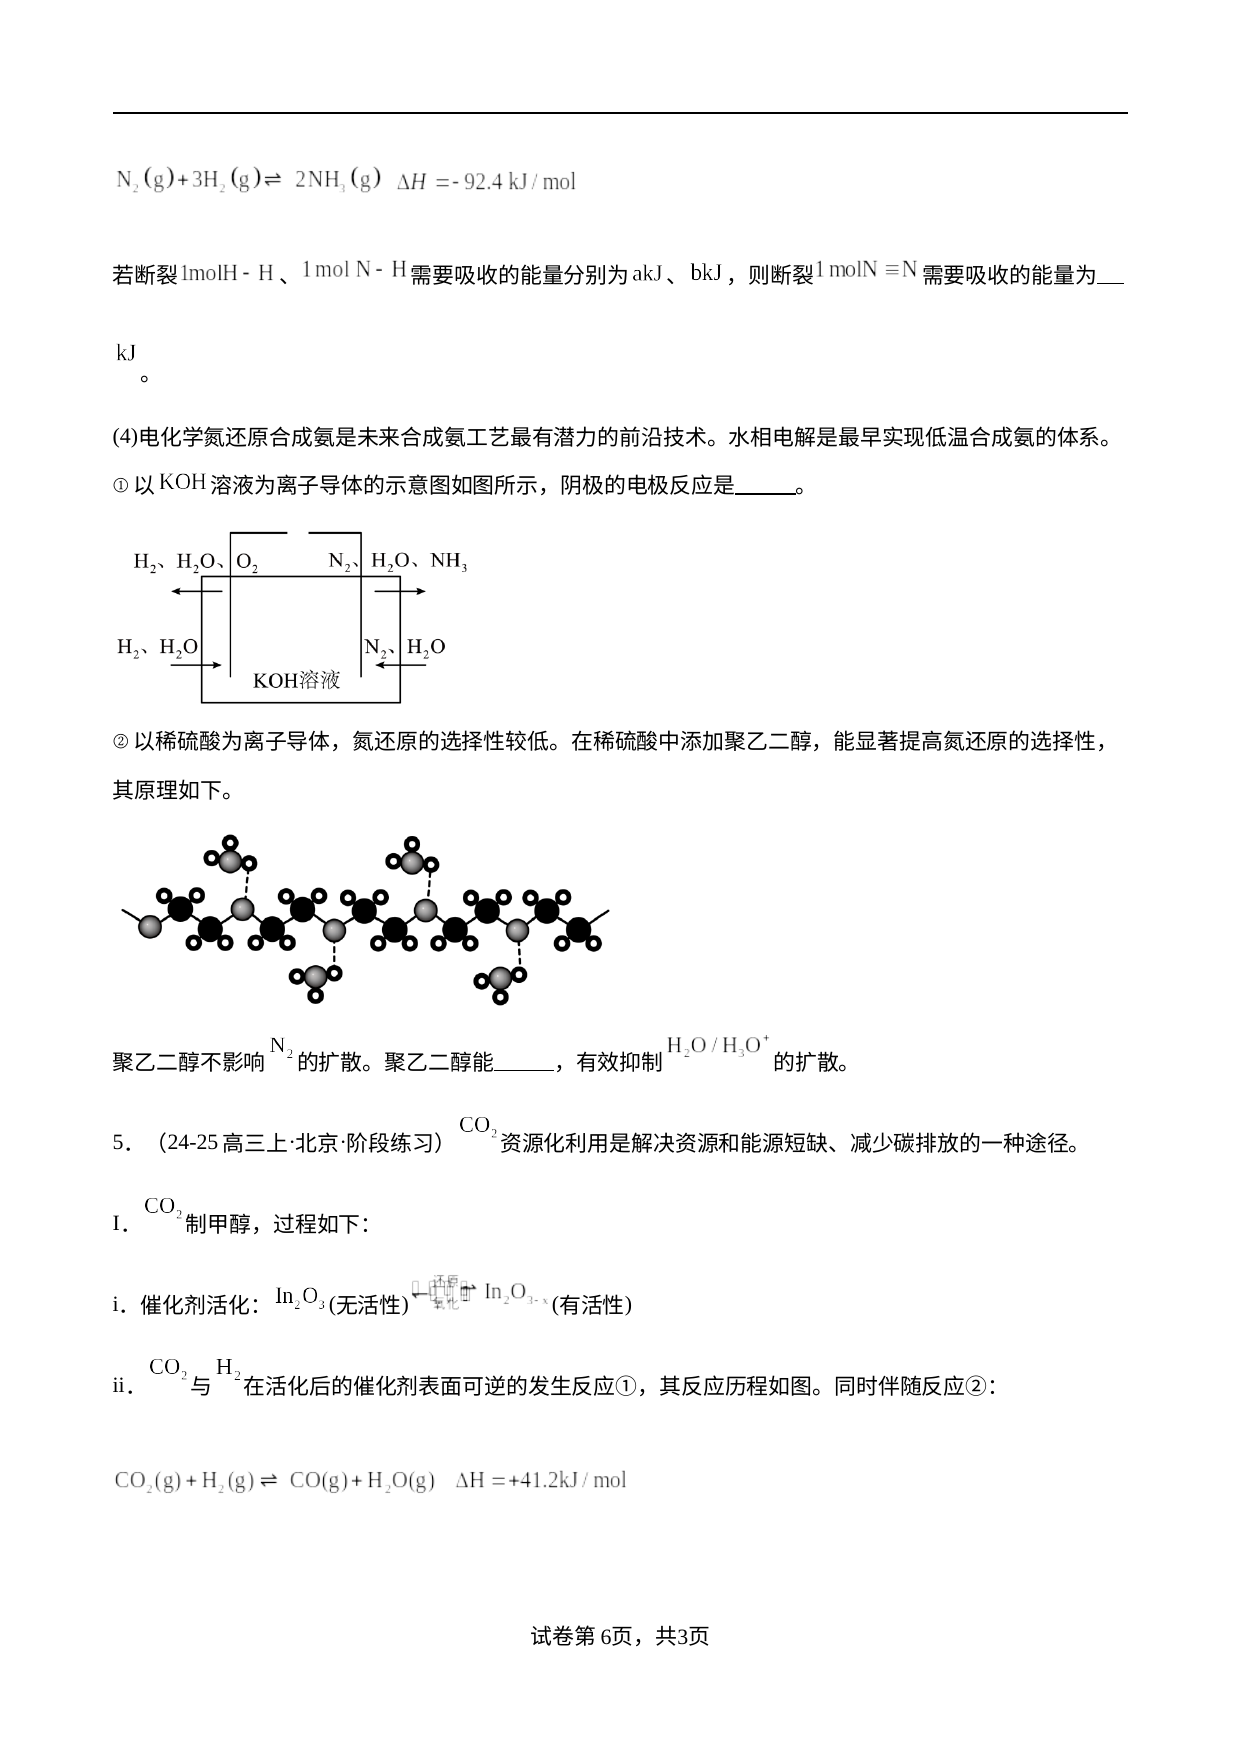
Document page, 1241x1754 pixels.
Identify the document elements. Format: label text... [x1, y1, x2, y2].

text 5．（24-25高三上·北京·阶段练习）资源化利用是解决资源和能源短缺、减少碳排放的一种途径。 [112, 1109, 1128, 1174]
text i．催化剂活化：(无活性)(有活性) [112, 1271, 1128, 1336]
text (4)电化学氮还原合成氨是未来合成氨工艺最有潜力的前沿技术。水相电解是最早实现低温合成氨的体系。 [112, 420, 1128, 452]
text ②以稀硫酸为离子导体，氮还原的选择性较低。在稀硫酸中添加聚乙二醇，能显著提高氮还原的选择性，其原理如下。 [112, 724, 1128, 805]
text ①以溶液为离子导体的示意图如图所示，阴极的电极反应是 。 [112, 468, 1128, 501]
picture [112, 827, 616, 1010]
text 若断裂、需要吸收的能量分别为、，则断裂需要吸收的能量为 。 [112, 241, 1128, 404]
text 聚乙二醇不影响的扩散。聚乙二醇能 ，有效抑制的扩散。 [112, 1029, 1128, 1094]
picture [112, 521, 471, 706]
text ii．与在活化后的催化剂表面可逆的发生反应①，其反应历程如图。同时伴随反应②： [112, 1352, 1128, 1514]
text I．制甲醇，过程如下： [112, 1190, 1128, 1255]
